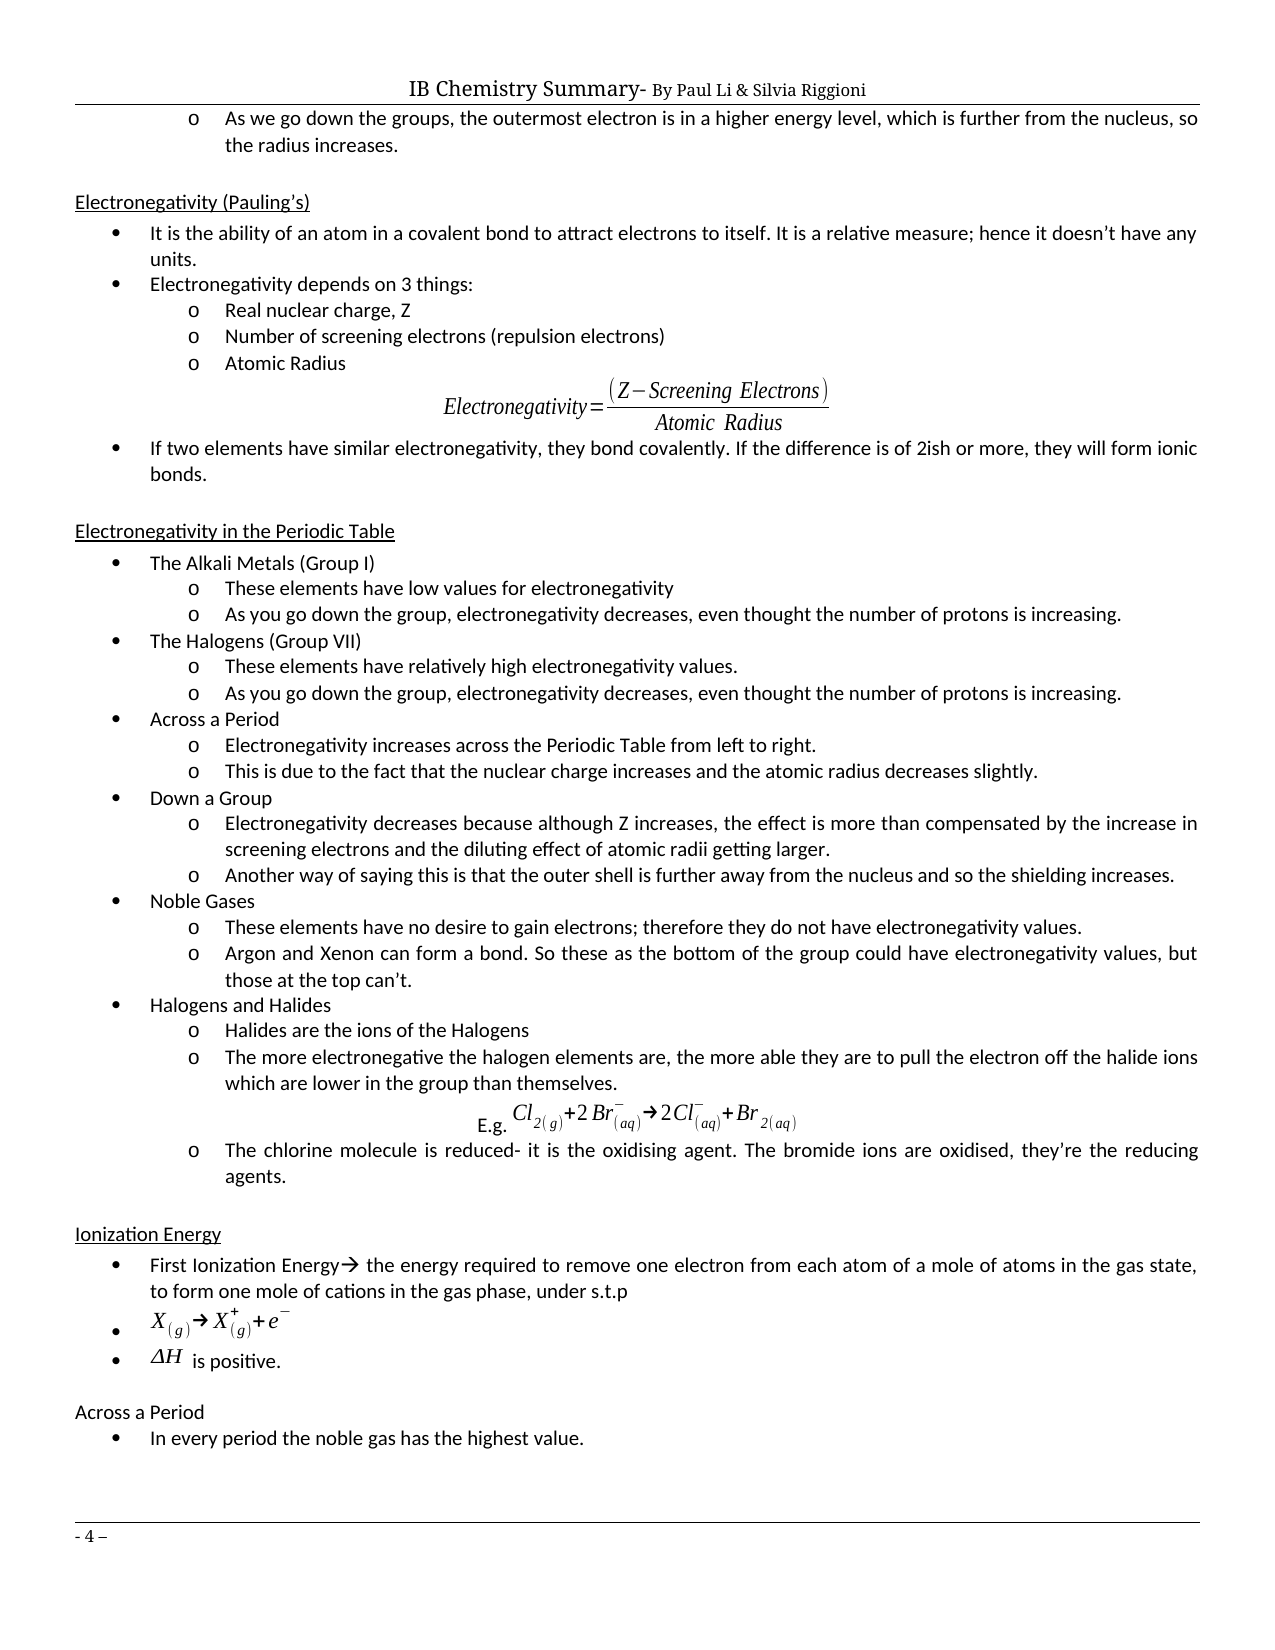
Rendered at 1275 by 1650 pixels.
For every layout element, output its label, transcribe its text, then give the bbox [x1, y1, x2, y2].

list If two elements have similar electronegativity, they bond covalently. If the difference is of 2ish or more, they will form ionic bonds. [112, 436, 1200, 486]
list As we go down the groups, the outermost electron is in a higher energy level, which is further from the nucleus, so the radius increases. [187, 105, 1200, 157]
list In every period the noble gas has the highest value. [112, 1425, 1200, 1450]
list Halides are the ions of the Halogens [187, 1018, 1200, 1044]
list First Ionization Energy the energy required to remove one electron from each atom of a mole of atoms in the gas state, to form one mole of cations in the gas phase, under s.t.p [112, 1252, 1200, 1303]
subtitle Electronegativity in the Periodic Table [75, 518, 1200, 543]
list Real nuclear charge, Z [187, 297, 1200, 323]
subtitle Electronegativity (Pauling’s) [75, 189, 1200, 214]
list Halogens and Halides [112, 992, 1200, 1018]
list The Alkali Metals (Group I) [112, 550, 1200, 575]
list Down a Group [112, 785, 1200, 810]
text Across a Period [75, 1399, 1200, 1425]
list The chlorine molecule is reduced- it is the oxidising agent. The bromide ions are oxidised, they’re the reducing agents. [187, 1137, 1200, 1189]
text E.g. [75, 1096, 1200, 1137]
list This is due to the fact that the nuclear charge increases and the atomic radius decreases slightly. [187, 758, 1200, 785]
list The Halogens (Group VII) [112, 628, 1200, 653]
list These elements have no desire to gain electrons; therefore they do not have electronegativity values. [187, 914, 1200, 940]
list Electronegativity depends on 3 things: [112, 271, 1200, 297]
subtitle Ionization Energy [75, 1221, 1200, 1246]
list Noble Gases [112, 888, 1200, 914]
list Another way of saying this is that the outer shell is further away from the nucleus and so the shielding increases. [187, 862, 1200, 888]
list Across a Period [112, 706, 1200, 732]
list As you go down the group, electronegativity decreases, even thought the number of protons is increasing. [187, 602, 1200, 628]
list Number of screening electrons (repulsion electrons) [187, 323, 1200, 350]
list is positive. [112, 1345, 1200, 1374]
list These elements have low values for electronegativity [187, 575, 1200, 602]
list It is the ability of an atom in a covalent bond to attract electrons to itself. It is a relative measure; hence it doesn’t have any units. [112, 221, 1200, 271]
list Argon and Xenon can form a bond. So these as the bottom of the group could have electronegativity values, but those at the top can’t. [187, 940, 1200, 992]
list These elements have relatively high electronegativity values. [187, 653, 1200, 680]
list As you go down the group, electronegativity decreases, even thought the number of protons is increasing. [187, 680, 1200, 706]
list Atomic Radius [187, 350, 1200, 376]
list Electronegativity decreases because although Z increases, the effect is more than compensated by the increase in screening electrons and the diluting effect of atomic radii getting larger. [187, 810, 1200, 862]
list The more electronegative the halogen elements are, the more able they are to pull the electron off the halide ions which are lower in the group than themselves. [187, 1044, 1200, 1096]
list Electronegativity increases across the Periodic Table from left to right. [187, 732, 1200, 758]
